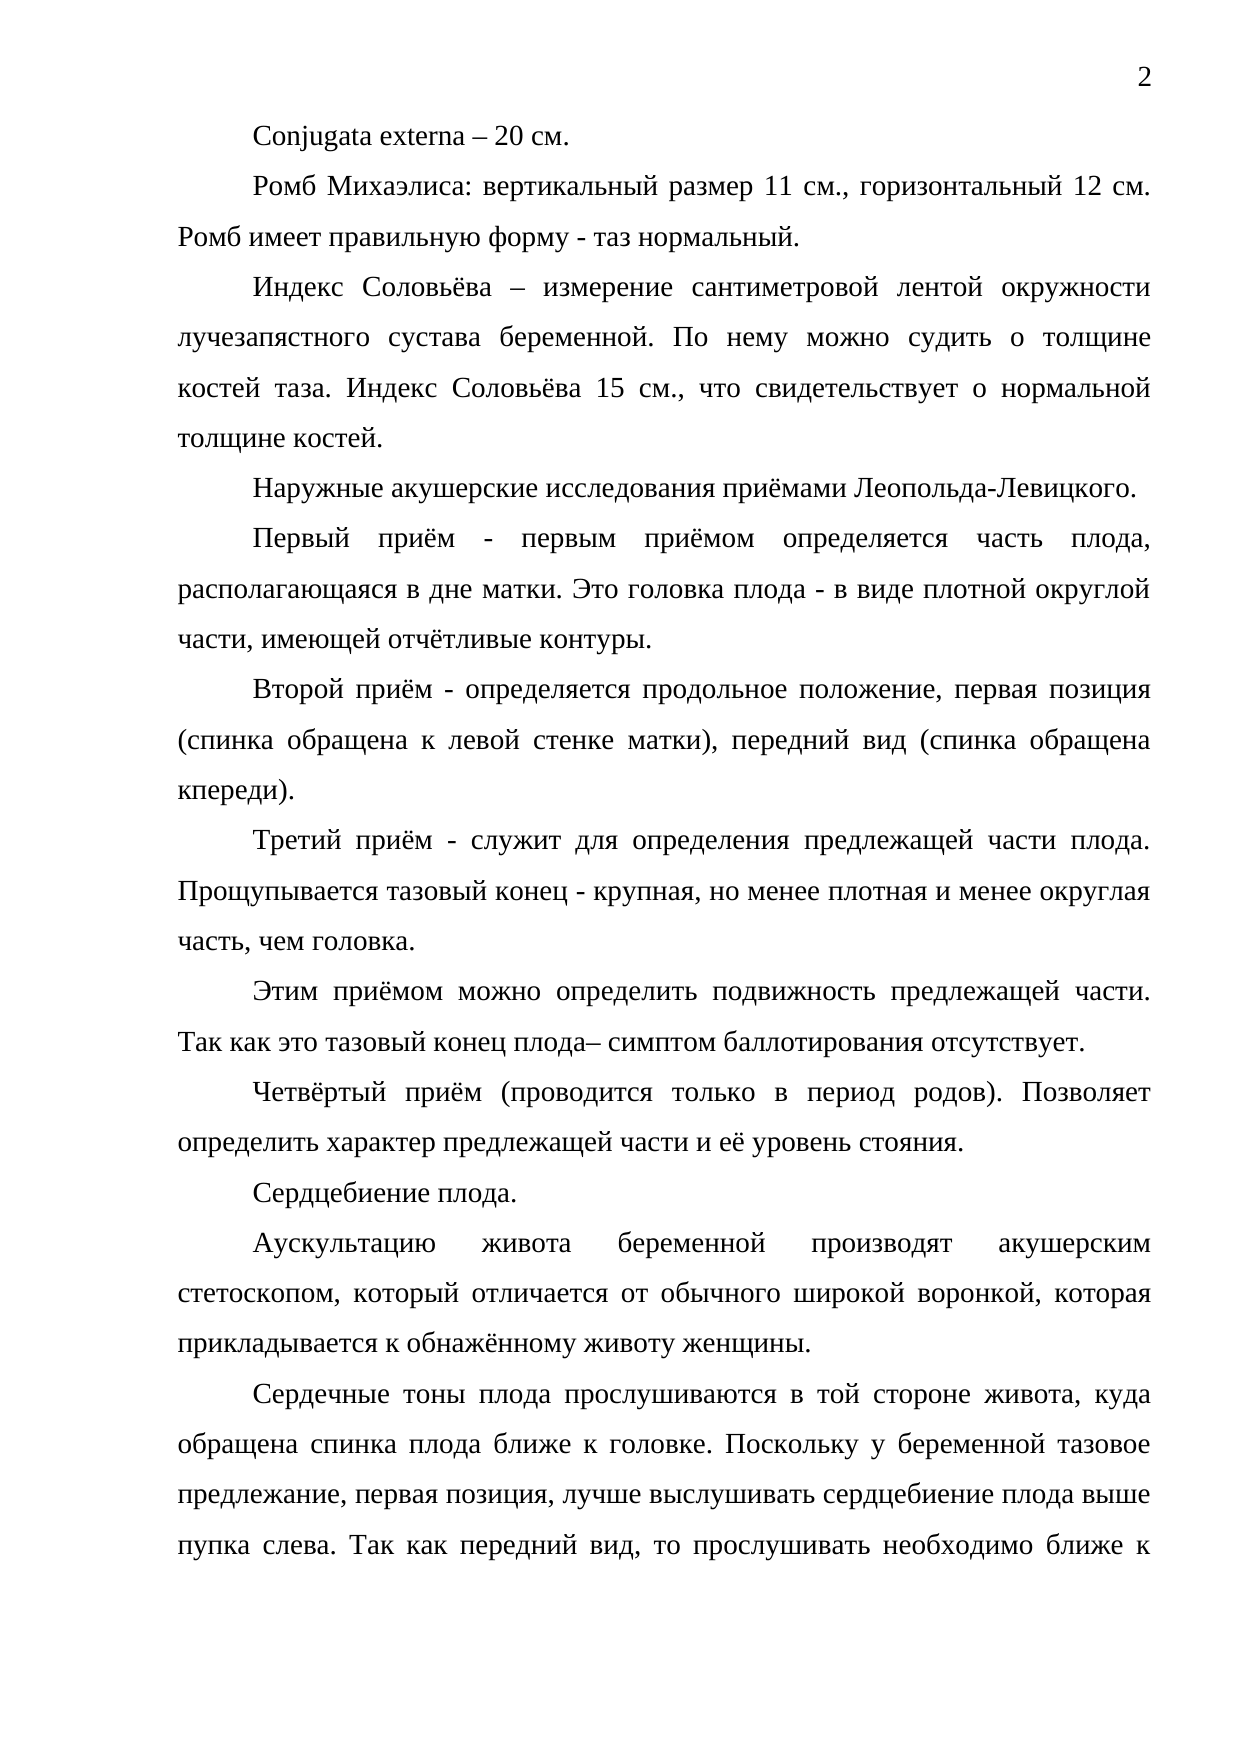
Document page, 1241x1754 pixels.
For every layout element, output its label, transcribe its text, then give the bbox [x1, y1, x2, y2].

text Этим приёмом можно определить подвижность предлежащей части. Так как это тазовый конец плода– симптом баллотирования отсутствует. [177, 973, 1152, 1057]
text Conjugata externa – 20 см. [177, 118, 1152, 152]
text Четвёртый приём (проводится только в период родов). Позволяет определить характер предлежащей части и её уровень стояния. [177, 1074, 1152, 1158]
text Второй приём - определяется продольное положение, первая позиция (спинка обращена к левой стенке матки), передний вид (спинка обращена кпереди). [177, 672, 1152, 806]
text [177, 1376, 1152, 1560]
text Первый приём - первым приёмом определяется часть плода, располагающаяся в дне матки. Это головка плода - в виде плотной округлой части, имеющей отчётливые контуры. [177, 521, 1152, 655]
text Индекс Соловьёва – измерение сантиметровой лентой окружности лучезапястного сустава беременной. По нему можно судить о толщине костей таза. Индекс Соловьёва 15 см., что свидетельствует о нормальной толщине костей. [177, 269, 1152, 453]
text Ромб Михаэлиса: вертикальный размер 11 см., горизонтальный 12 см. Ромб имеет правильную форму - таз нормальный. [177, 168, 1152, 252]
text Сердцебиение плода. [177, 1175, 1152, 1208]
text Третий приём - служит для определения предлежащей части плода. Прощупывается тазовый конец - крупная, но менее плотная и менее округлая часть, чем головка. [177, 822, 1152, 957]
text Наружные акушерские исследования приёмами Леопольда-Левицкого. [177, 470, 1152, 504]
text Аускультацию живота беременной производят акушерским стетоскопом, который отличается от обычного широкой воронкой, которая прикладывается к обнажённому животу женщины. [177, 1225, 1152, 1359]
